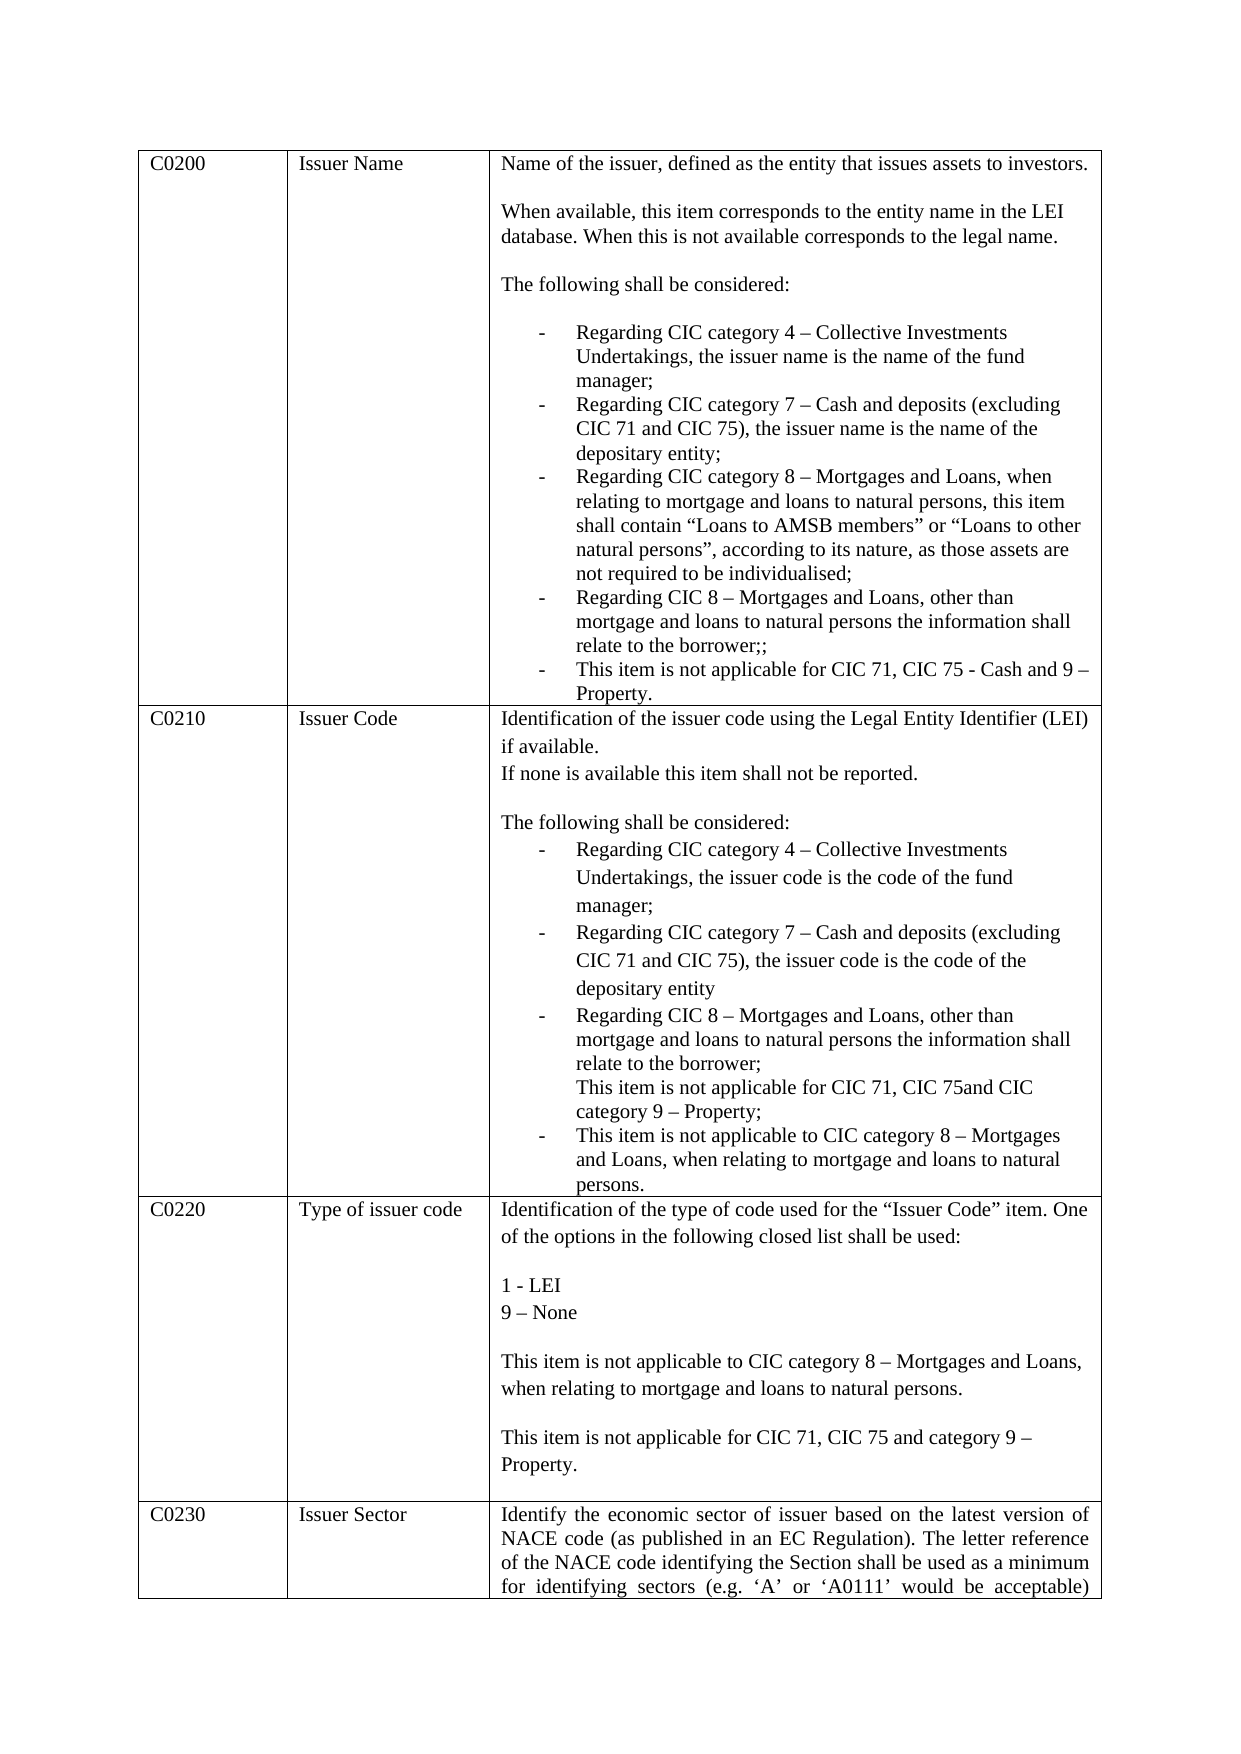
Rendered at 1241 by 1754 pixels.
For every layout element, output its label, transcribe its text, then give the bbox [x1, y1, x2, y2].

table_cell Issuer Code [288, 706, 489, 1196]
table_cell C0230 [139, 1502, 287, 1598]
table_cell Issuer Sector [288, 1502, 489, 1598]
table_cell Issuer Name [288, 151, 489, 705]
table_cell Type of issuer code [288, 1197, 489, 1501]
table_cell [490, 1502, 1101, 1598]
table_cell C0220 [139, 1197, 287, 1501]
table_cell C0210 [139, 706, 287, 1196]
table_cell Identification of the issuer code using the Legal Entity Identifier (LEI) if available. If none is available this item shall not be reported. The following shall be considered: Regarding CIC category 4 – Collective Investments Undertakings, the issuer code is the code of the fund manager; Regarding CIC category 7 – Cash and deposits (excluding CIC 71 and CIC 75), the issuer code is the code of the depositary entity Regarding CIC 8 – Mortgages and Loans, other than mortgage and loans to natural persons the information shall relate to the borrower; This item is not applicable for CIC 71, CIC 75and CIC category 9 – Property; This item is not applicable to CIC category 8 – Mortgages and Loans, when relating to mortgage and loans to natural persons. [490, 706, 1101, 1196]
table_cell C0200 [139, 151, 287, 705]
table_cell Name of the issuer, defined as the entity that issues assets to investors. When available, this item corresponds to the entity name in the LEI database. When this is not available corresponds to the legal name. The following shall be considered: Regarding CIC category 4 – Collective Investments Undertakings, the issuer name is the name of the fund manager; Regarding CIC category 7 – Cash and deposits (excluding CIC 71 and CIC 75), the issuer name is the name of the depositary entity; Regarding CIC category 8 – Mortgages and Loans, when relating to mortgage and loans to natural persons, this item shall contain “Loans to AMSB members” or “Loans to other natural persons”, according to its nature, as those assets are not required to be individualised; Regarding CIC 8 – Mortgages and Loans, other than mortgage and loans to natural persons the information shall relate to the borrower;; This item is not applicable for CIC 71, CIC 75 - Cash and 9 – Property. [490, 151, 1101, 705]
table_cell Identification of the type of code used for the “Issuer Code” item. One of the options in the following closed list shall be used: 1 - LEI 9 – None This item is not applicable to CIC category 8 – Mortgages and Loans, when relating to mortgage and loans to natural persons. This item is not applicable for CIC 71, CIC 75 and category 9 – Property. [490, 1197, 1101, 1501]
